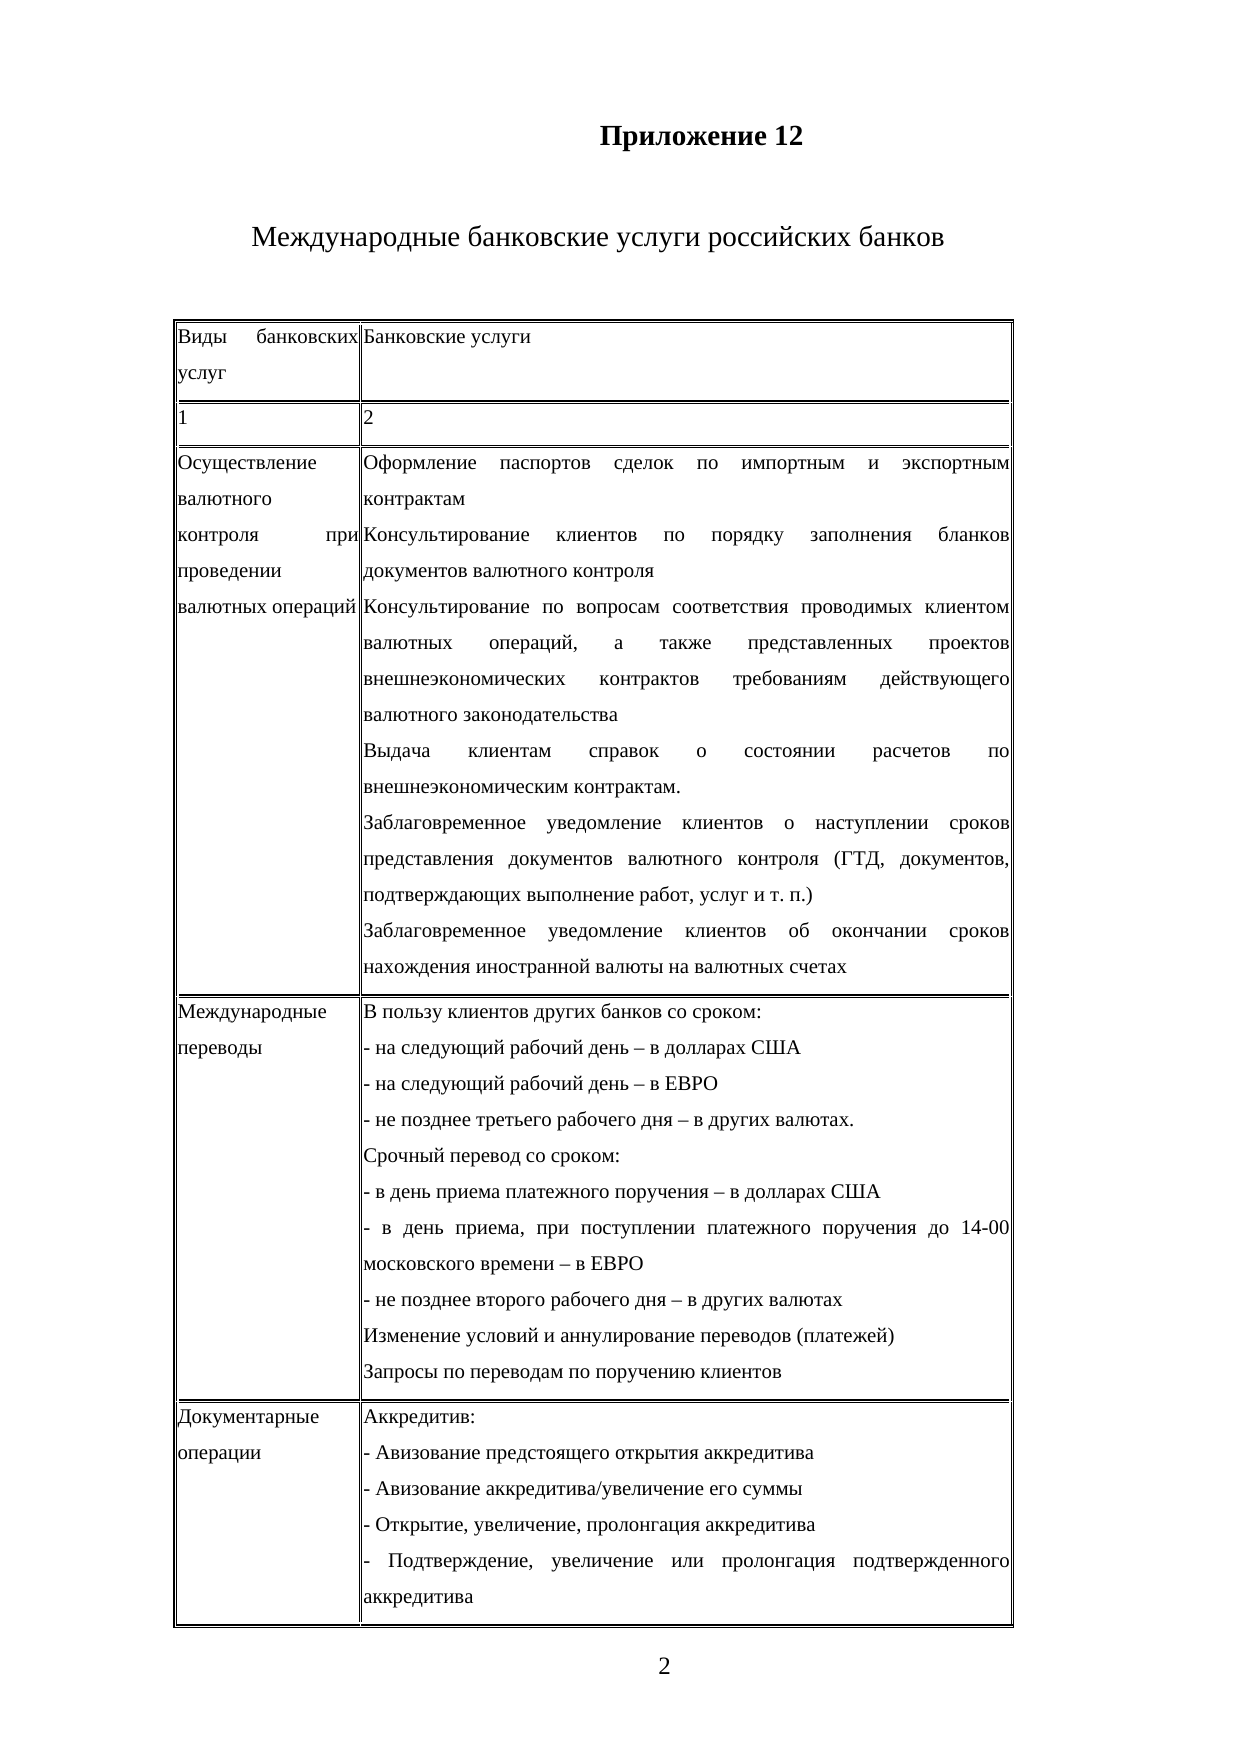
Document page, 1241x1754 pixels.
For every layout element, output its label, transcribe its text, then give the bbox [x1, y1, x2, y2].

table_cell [361, 1399, 1011, 1624]
table_cell 2 [362, 400, 1011, 445]
table_cell Оформление паспортов сделок по импортным и экспортным контрактам Консультирование клиентов по порядку заполнения бланков документов валютного контроля Консультирование по вопросам соответствия проводимых клиентом валютных операций, а также представленных проектов внешнеэкономических контрактов требованиям действующего валютного законодательства Выдача клиентам справок о состоянии расчетов по внешнеэкономическим контрактам. Заблаговременное уведомление клиентов о наступлении сроков представления документов валютного контроля (ГТД, документов, подтверждающих выполнение работ, услуг и т. п.) Заблаговременное уведомление клиентов об окончании сроков нахождения иностранной валюты на валютных счетах [361, 445, 1012, 994]
text Международные банковские услуги российских банков [177, 219, 1152, 252]
table_cell Осуществление валютного контроля при проведении валютных операций [175, 445, 361, 994]
table_header Банковские услуги [361, 323, 1011, 400]
text Приложение 12 [177, 118, 1152, 152]
table_cell Международные переводы [177, 994, 359, 1399]
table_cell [177, 1399, 361, 1624]
table_cell В пользу клиентов других банков со сроком: - на следующий рабочий день – в долларах США - на следующий рабочий день – в ЕВРО - не позднее третьего рабочего дня – в других валютах. Срочный перевод со сроком: - в день приема платежного поручения – в долларах США - в день приема, при поступлении платежного поручения до 14-00 московского времени – в ЕВРО - не позднее второго рабочего дня – в других валютах Изменение условий и аннулирование переводов (платежей) Запросы по переводам по поручению клиентов [362, 994, 1011, 1399]
table_header Виды банковских услуг [177, 323, 361, 400]
table_cell 1 [177, 400, 359, 445]
